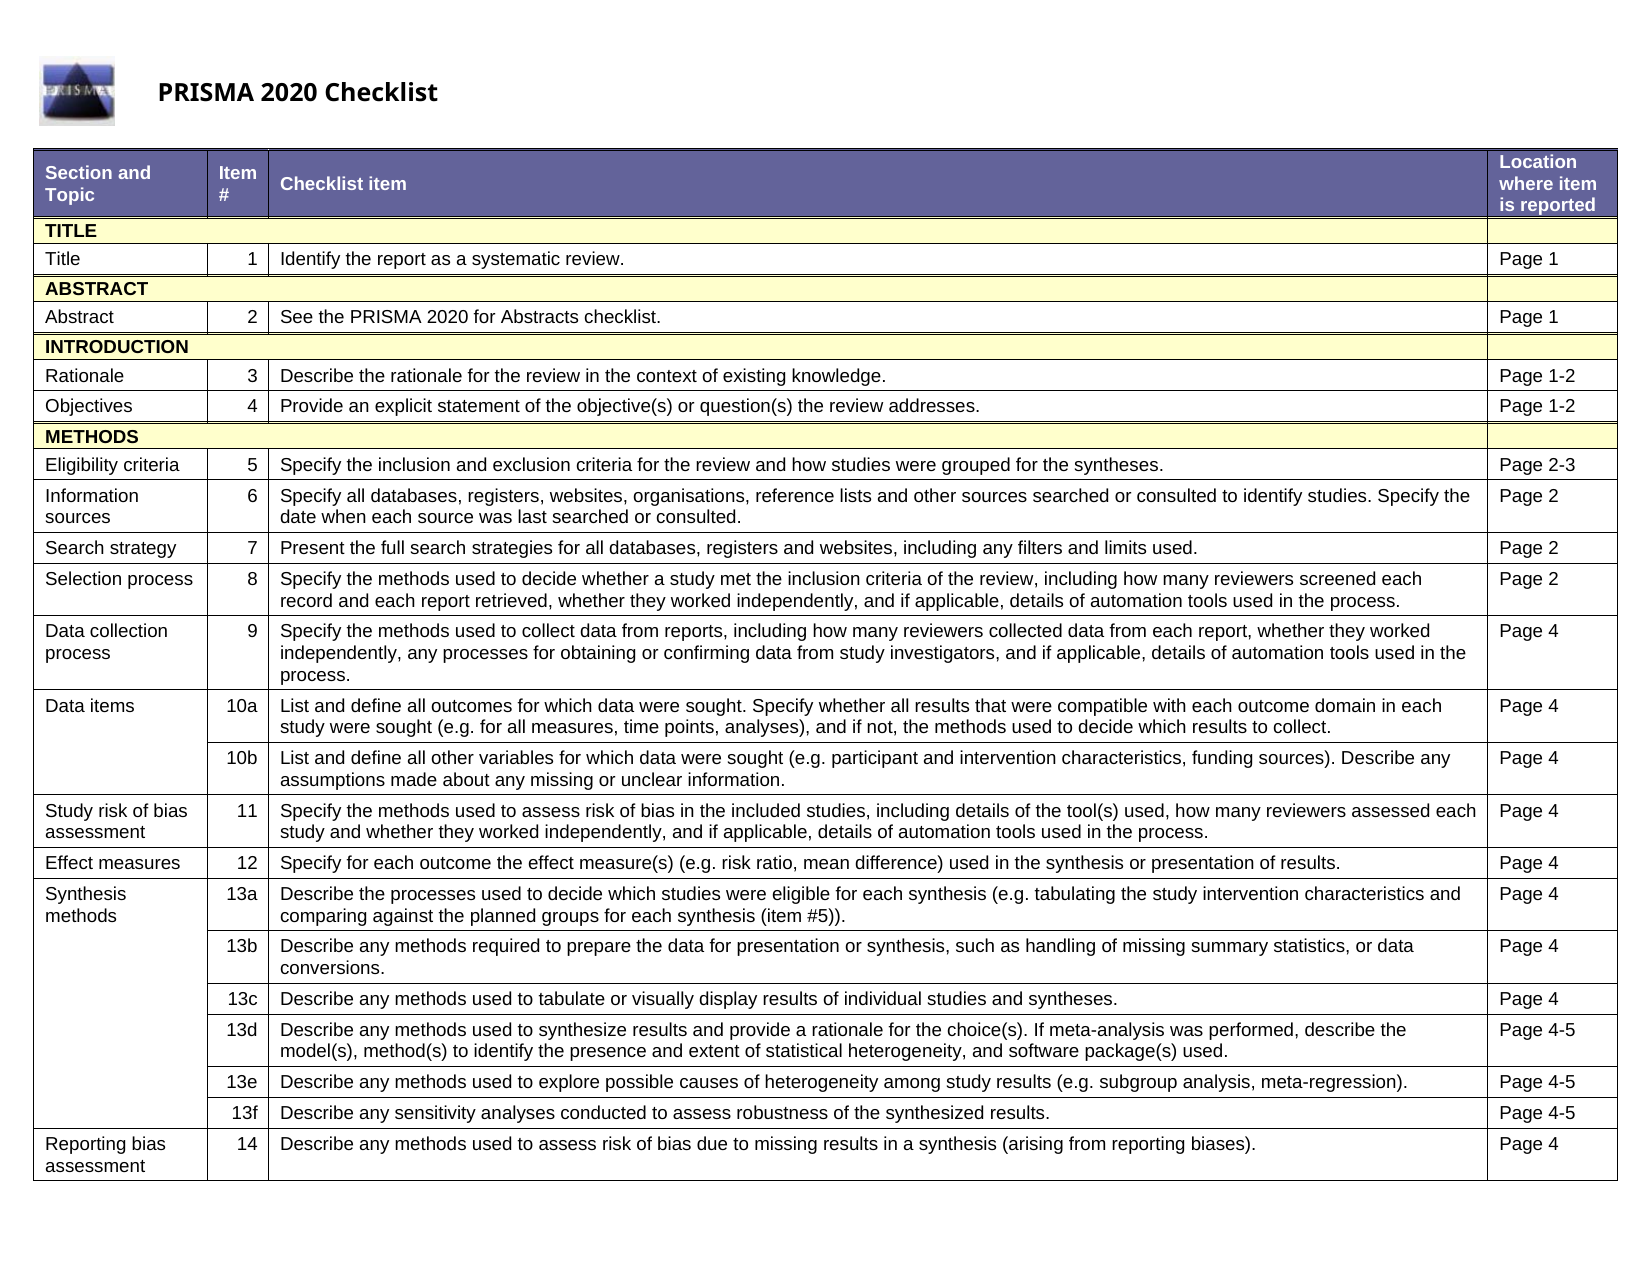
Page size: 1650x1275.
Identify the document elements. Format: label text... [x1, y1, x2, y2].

table_cell 8 [208, 564, 268, 615]
table_cell Page 1-2 [1488, 360, 1617, 390]
table_cell [1488, 219, 1617, 243]
table_cell Page 4 [1488, 795, 1617, 847]
table_cell Page 1 [1488, 302, 1617, 332]
table_cell Reporting bias assessment [34, 1129, 207, 1180]
table_cell 7 [208, 533, 268, 563]
table_cell Page 1 [1488, 244, 1617, 274]
table_cell METHODS [34, 424, 1487, 448]
table_cell Data items [34, 690, 207, 794]
table_cell Page 4-5 [1488, 1067, 1617, 1097]
table_cell Eligibility criteria [34, 449, 207, 479]
table_cell Effect measures [34, 848, 207, 878]
table_cell Specify the methods used to decide whether a study met the inclusion criteria of the review, including how many reviewers screened each record and each report retrieved, whether they worked independently, and if applicable, details of automation tools used in the process. [269, 564, 1487, 615]
table_cell 2 [208, 302, 268, 332]
table_cell 11 [208, 795, 268, 847]
table_cell List and define all outcomes for which data were sought. Specify whether all results that were compatible with each outcome domain in each study were sought (e.g. for all measures, time points, analyses), and if not, the methods used to decide which results to collect. [269, 690, 1487, 742]
table_cell Information sources [34, 480, 207, 532]
table_cell Page 4 [1488, 848, 1617, 878]
table_cell [1488, 277, 1617, 301]
table_cell Page 4 [1488, 743, 1617, 794]
table_cell Specify the methods used to assess risk of bias in the included studies, including details of the tool(s) used, how many reviewers assessed each study and whether they worked independently, and if applicable, details of automation tools used in the process. [269, 795, 1487, 847]
table_cell Describe any methods used to synthesize results and provide a rationale for the choice(s). If meta-analysis was performed, describe the model(s), method(s) to identify the presence and extent of statistical heterogeneity, and software package(s) used. [269, 1015, 1487, 1066]
table_cell Abstract [34, 302, 207, 332]
table_cell Specify all databases, registers, websites, organisations, reference lists and other sources searched or consulted to identify studies. Specify the date when each source was last searched or consulted. [269, 480, 1487, 532]
table_cell Rationale [34, 360, 207, 390]
table_cell INTRODUCTION [34, 335, 1487, 359]
table_cell 13a [208, 879, 268, 930]
table_cell [1488, 424, 1617, 448]
table_header Checklist item [269, 151, 1487, 216]
table_cell 9 [208, 616, 268, 689]
table_cell Specify the methods used to collect data from reports, including how many reviewers collected data from each report, whether they worked independently, any processes for obtaining or confirming data from study investigators, and if applicable, details of automation tools used in the process. [269, 616, 1487, 689]
table_cell Page 1-2 [1488, 391, 1617, 421]
table_cell Page 4 [1488, 879, 1617, 930]
table_cell Page 2-3 [1488, 449, 1617, 479]
table_cell 12 [208, 848, 268, 878]
table_cell [1488, 335, 1617, 359]
table_cell 6 [208, 480, 268, 532]
table_header Item # [208, 151, 268, 216]
table_cell 5 [208, 449, 268, 479]
table_cell 3 [208, 360, 268, 390]
table_cell Describe any methods required to prepare the data for presentation or synthesis, such as handling of missing summary statistics, or data conversions. [269, 931, 1487, 983]
table_cell Present the full search strategies for all databases, registers and websites, including any filters and limits used. [269, 533, 1487, 563]
table_cell Page 4 [1488, 984, 1617, 1013]
table_cell Page 2 [1488, 564, 1617, 615]
table_cell Describe the rationale for the review in the context of existing knowledge. [269, 360, 1487, 390]
table_cell Page 4-5 [1488, 1098, 1617, 1128]
table_cell 13e [208, 1067, 268, 1097]
table_cell Describe any sensitivity analyses conducted to assess robustness of the synthesized results. [269, 1098, 1487, 1128]
table_cell Describe any methods used to tabulate or visually display results of individual studies and syntheses. [269, 984, 1487, 1013]
table_cell ABSTRACT [34, 277, 1487, 301]
table_cell 10a [208, 690, 268, 742]
table_cell Page 4-5 [1488, 1015, 1617, 1066]
table_cell Describe any methods used to assess risk of bias due to missing results in a synthesis (arising from reporting biases). [269, 1129, 1487, 1180]
table_cell See the PRISMA 2020 for Abstracts checklist. [269, 302, 1487, 332]
table_cell Describe the processes used to decide which studies were eligible for each synthesis (e.g. tabulating the study intervention characteristics and comparing against the planned groups for each synthesis (item #5)). [269, 879, 1487, 930]
table_cell 1 [208, 244, 268, 274]
table_cell TITLE [34, 219, 1487, 243]
table_cell Provide an explicit statement of the objective(s) or question(s) the review addresses. [269, 391, 1487, 421]
table_cell 13f [208, 1098, 268, 1128]
table_cell Specify for each outcome the effect measure(s) (e.g. risk ratio, mean difference) used in the synthesis or presentation of results. [269, 848, 1487, 878]
table_cell Study risk of bias assessment [34, 795, 207, 847]
table_cell 10b [208, 743, 268, 794]
table_cell Data collection process [34, 616, 207, 689]
table_header Section and Topic [34, 151, 207, 216]
table_cell Identify the report as a systematic review. [269, 244, 1487, 274]
table_cell 4 [208, 391, 268, 421]
table_cell Describe any methods used to explore possible causes of heterogeneity among study results (e.g. subgroup analysis, meta-regression). [269, 1067, 1487, 1097]
table_cell Page 2 [1488, 533, 1617, 563]
table_cell Specify the inclusion and exclusion criteria for the review and how studies were grouped for the syntheses. [269, 449, 1487, 479]
table_cell Page 2 [1488, 480, 1617, 532]
table_header Location where item is reported [1488, 151, 1617, 216]
table_cell Page 4 [1488, 616, 1617, 689]
table_cell Title [34, 244, 207, 274]
picture [39, 56, 115, 126]
table_cell Objectives [34, 391, 207, 421]
table_cell Synthesis methods [34, 879, 207, 1128]
table_cell Selection process [34, 564, 207, 615]
table_cell Page 4 [1488, 690, 1617, 742]
table_cell Page 4 [1488, 931, 1617, 983]
table_cell 14 [208, 1129, 268, 1180]
table_cell 13d [208, 1015, 268, 1066]
table_cell Page 4 [1488, 1129, 1617, 1180]
table_cell 13c [208, 984, 268, 1013]
table_cell List and define all other variables for which data were sought (e.g. participant and intervention characteristics, funding sources). Describe any assumptions made about any missing or unclear information. [269, 743, 1487, 794]
table_cell Search strategy [34, 533, 207, 563]
table_cell 13b [208, 931, 268, 983]
